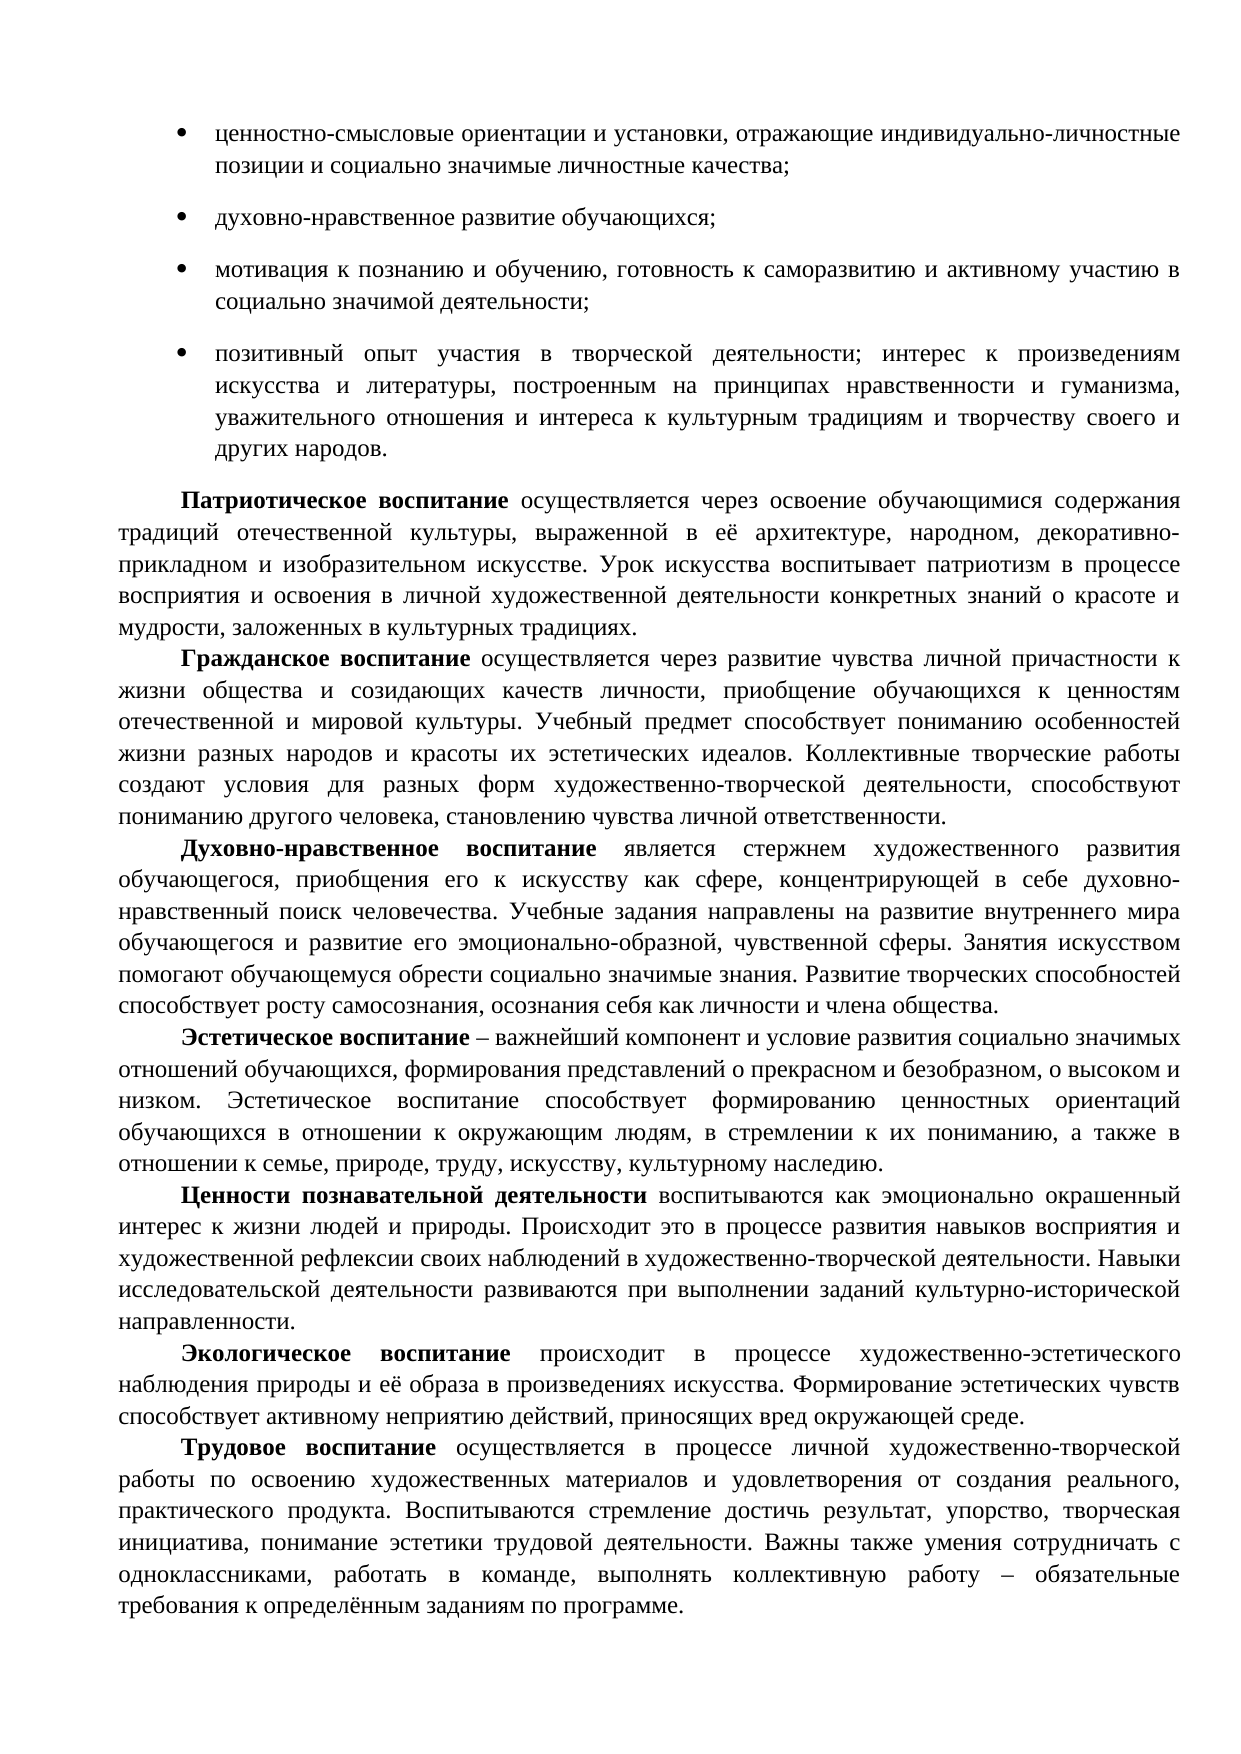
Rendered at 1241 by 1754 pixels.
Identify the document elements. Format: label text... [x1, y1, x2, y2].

text Ценности познавательной деятельности воспитываются как эмоционально окрашенный интерес к жизни людей и природы. Происходит это в процессе развития навыков восприятия и художественной рефлексии своих наблюдений в художественно-творческой деятельности. Навыки исследовательской деятельности развиваются при выполнении заданий культурно-исторической направленности. [118, 1180, 1181, 1335]
text Патриотическое воспитание осуществляется через освоение обучающимися содержания традиций отечественной культуры, выраженной в её архитектуре, народном, декоративно-прикладном и изобразительном искусстве. Урок искусства воспитывает патриотизм в процессе восприятия и освоения в личной художественной деятельности конкретных знаний о красоте и мудрости, заложенных в культурных традициях. [118, 486, 1181, 641]
text Духовно-нравственное воспитание является стержнем художественного развития обучающегося, приобщения его к искусству как сфере, концентрирующей в себе духовно-нравственный поиск человечества. Учебные задания направлены на развитие внутреннего мира обучающегося и развитие его эмоционально-образной, чувственной сферы. Занятия искусством помогают обучающемуся обрести социально значимые знания. Развитие творческих способностей способствует росту самосознания, осознания себя как личности и члена общества. [118, 833, 1181, 1019]
text Гражданское воспитание осуществляется через развитие чувства личной причастности к жизни общества и созидающих качеств личности, приобщение обучающихся к ценностям отечественной и мировой культуры. Учебный предмет способствует пониманию особенностей жизни разных народов и красоты их эстетических идеалов. Коллективные творческие работы создают условия для разных форм художественно-творческой деятельности, способствуют пониманию другого человека, становлению чувства личной ответственности. [118, 643, 1181, 830]
text Эстетическое воспитание – важнейший компонент и условие развития социально значимых отношений обучающихся, формирования представлений о прекрасном и безобразном, о высоком и низком. Эстетическое воспитание способствует формированию ценностных ориентаций обучающихся в отношении к окружающим людям, в стремлении к их пониманию, а также в отношении к семье, природе, труду, искусству, культурному наследию. [118, 1022, 1181, 1177]
text Трудовое воспитание осуществляется в процессе личной художественно-творческой работы по освоению художественных материалов и удовлетворения от создания реального, практического продукта. Воспитываются стремление достичь результат, упорство, творческая инициатива, понимание эстетики трудовой деятельности. Важны также умения сотрудничать с одноклассниками, работать в команде, выполнять коллективную работу – обязательные требования к определённым заданиям по программе. [118, 1432, 1181, 1619]
text Экологическое воспитание происходит в процессе художественно-эстетического наблюдения природы и её образа в произведениях искусства. Формирование эстетических чувств способствует активному неприятию действий, приносящих вред окружающей среде. [118, 1338, 1181, 1429]
list мотивация к познанию и обучению, готовность к саморазвитию и активному участию в социально значимой деятельности; [177, 254, 1181, 315]
list позитивный опыт участия в творческой деятельности; интерес к произведениям искусства и литературы, построенным на принципах нравственности и гуманизма, уважительного отношения и интереса к культурным традициям и творчеству своего и других народов. [177, 338, 1181, 462]
list духовно-нравственное развитие обучающихся; [177, 202, 1181, 231]
list ценностно-смысловые ориентации и установки, отражающие индивидуально-личностные позиции и социально значимые личностные качества; [177, 118, 1181, 178]
